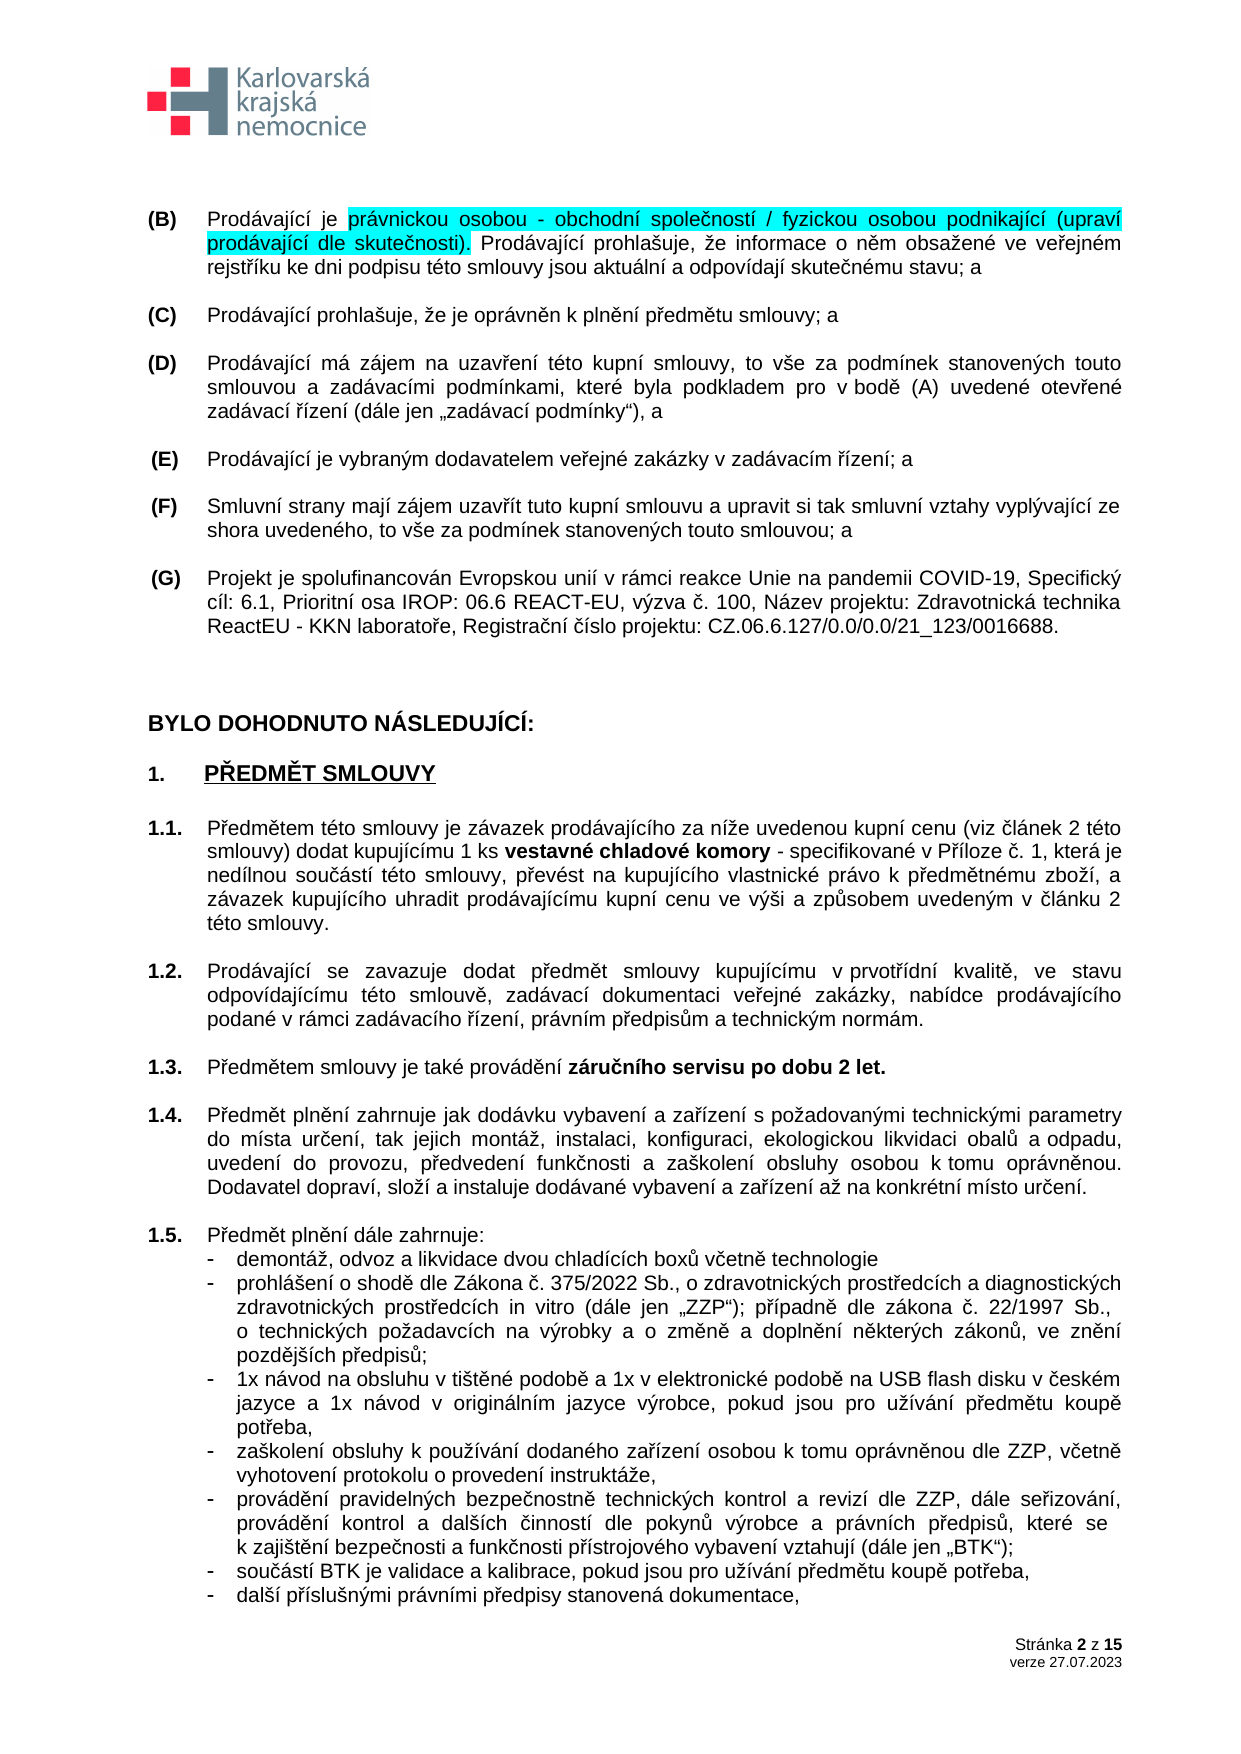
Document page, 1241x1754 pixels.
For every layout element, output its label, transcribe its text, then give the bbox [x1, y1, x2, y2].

list demontáž, odvoz a likvidace dvou chladících boxů včetně technologie [207, 1247, 1122, 1271]
list Předmět smlouvy [148, 760, 1122, 787]
list prohlášení o shodě dle Zákona č. 375/2022 Sb., o zdravotnických prostředcích a diagnostických zdravotnických prostředcích in vitro (dále jen „ZZP“); případně dle zákona č. 22/1997 Sb., o technických požadavcích na výrobky a o změně a doplnění některých zákonů, ve znění pozdějších předpisů; [207, 1271, 1122, 1367]
list Prodávající je vybraným dodavatelem veřejné zakázky v zadávacím řízení; a [151, 446, 1122, 470]
list Prodávající má zájem na uzavření této kupní smlouvy, to vše za podmínek stanovených touto smlouvou a zadávacími podmínkami, které byla podkladem pro v bodě (A) uvedené otevřené zadávací řízení (dále jen „zadávací podmínky“), a [148, 351, 1122, 422]
list Smluvní strany mají zájem uzavřít tuto kupní smlouvu a upravit si tak smluvní vztahy vyplývající ze shora uvedeného, to vše za podmínek stanovených touto smlouvou; a [151, 494, 1122, 542]
list Předmět plnění dále zahrnuje: [148, 1223, 1122, 1247]
picture [147, 67, 373, 136]
list Prodávající se zavazuje dodat předmět smlouvy kupujícímu v prvotřídní kvalitě, ve stavu odpovídajícímu této smlouvě, zadávací dokumentaci veřejné zakázky, nabídce prodávajícího podané v rámci zadávacího řízení, právním předpisům a technickým normám. [148, 959, 1122, 1031]
list Prodávající je právnickou osobou - obchodní společností / fyzickou osobou podnikající (upraví prodávající dle skutečnosti). Prodávající prohlašuje, že informace o něm obsažené ve veřejném rejstříku ke dni podpisu této smlouvy jsou aktuální a odpovídají skutečnému stavu; a [148, 207, 1122, 279]
list Prodávající prohlašuje, že je oprávněn k plnění předmětu smlouvy; a [148, 303, 1122, 327]
list další příslušnými právními předpisy stanovená dokumentace, [207, 1583, 1122, 1607]
list Předmětem této smlouvy je závazek prodávajícího za níže uvedenou kupní cenu (viz článek 2 této smlouvy) dodat kupujícímu 1 ks vestavné chladové komory - specifikované v Příloze č. 1, která je nedílnou součástí této smlouvy, převést na kupujícího vlastnické právo k předmětnému zboží, a závazek kupujícího uhradit prodávajícímu kupní cenu ve výši a způsobem uvedeným v článku 2 této smlouvy. [148, 815, 1122, 935]
list 1x návod na obsluhu v tištěné podobě a 1x v elektronické podobě na USB flash disku v českém jazyce a 1x návod v originálním jazyce výrobce, pokud jsou pro užívání předmětu koupě potřeba, [207, 1367, 1122, 1438]
list Projekt je spolufinancován Evropskou unií v rámci reakce Unie na pandemii COVID-19, Specifický cíl: 6.1, Prioritní osa IROP: 06.6 REACT-EU, výzva č. 100, Název projektu: Zdravotnická technika ReactEU - KKN laboratoře, Registrační číslo projektu: CZ.06.6.127/0.0/0.0/21_123/0016688. [151, 566, 1122, 638]
list Předmět plnění zahrnuje jak dodávku vybavení a zařízení s požadovanými technickými parametry do místa určení, tak jejich montáž, instalaci, konfiguraci, ekologickou likvidaci obalů a odpadu, uvedení do provozu, předvedení funkčnosti a zaškolení obsluhy osobou k tomu oprávněnou. Dodavatel dopraví, složí a instaluje dodávané vybavení a zařízení až na konkrétní místo určení. [148, 1103, 1122, 1199]
list provádění pravidelných bezpečnostně technických kontrol a revizí dle ZZP, dále seřizování, provádění kontrol a dalších činností dle pokynů výrobce a právních předpisů, které se k zajištění bezpečnosti a funkčnosti přístrojového vybavení vztahují (dále jen „BTK“); [207, 1487, 1122, 1558]
list BYLO DOHODNUTO NÁSLEDUJÍCÍ: [148, 710, 1122, 736]
list součástí BTK je validace a kalibrace, pokud jsou pro užívání předmětu koupě potřeba, [207, 1558, 1122, 1583]
list zaškolení obsluhy k používání dodaného zařízení osobou k tomu oprávněnou dle ZZP, včetně vyhotovení protokolu o provedení instruktáže, [207, 1438, 1122, 1487]
list Předmětem smlouvy je také provádění záručního servisu po dobu 2 let. [148, 1055, 1122, 1079]
